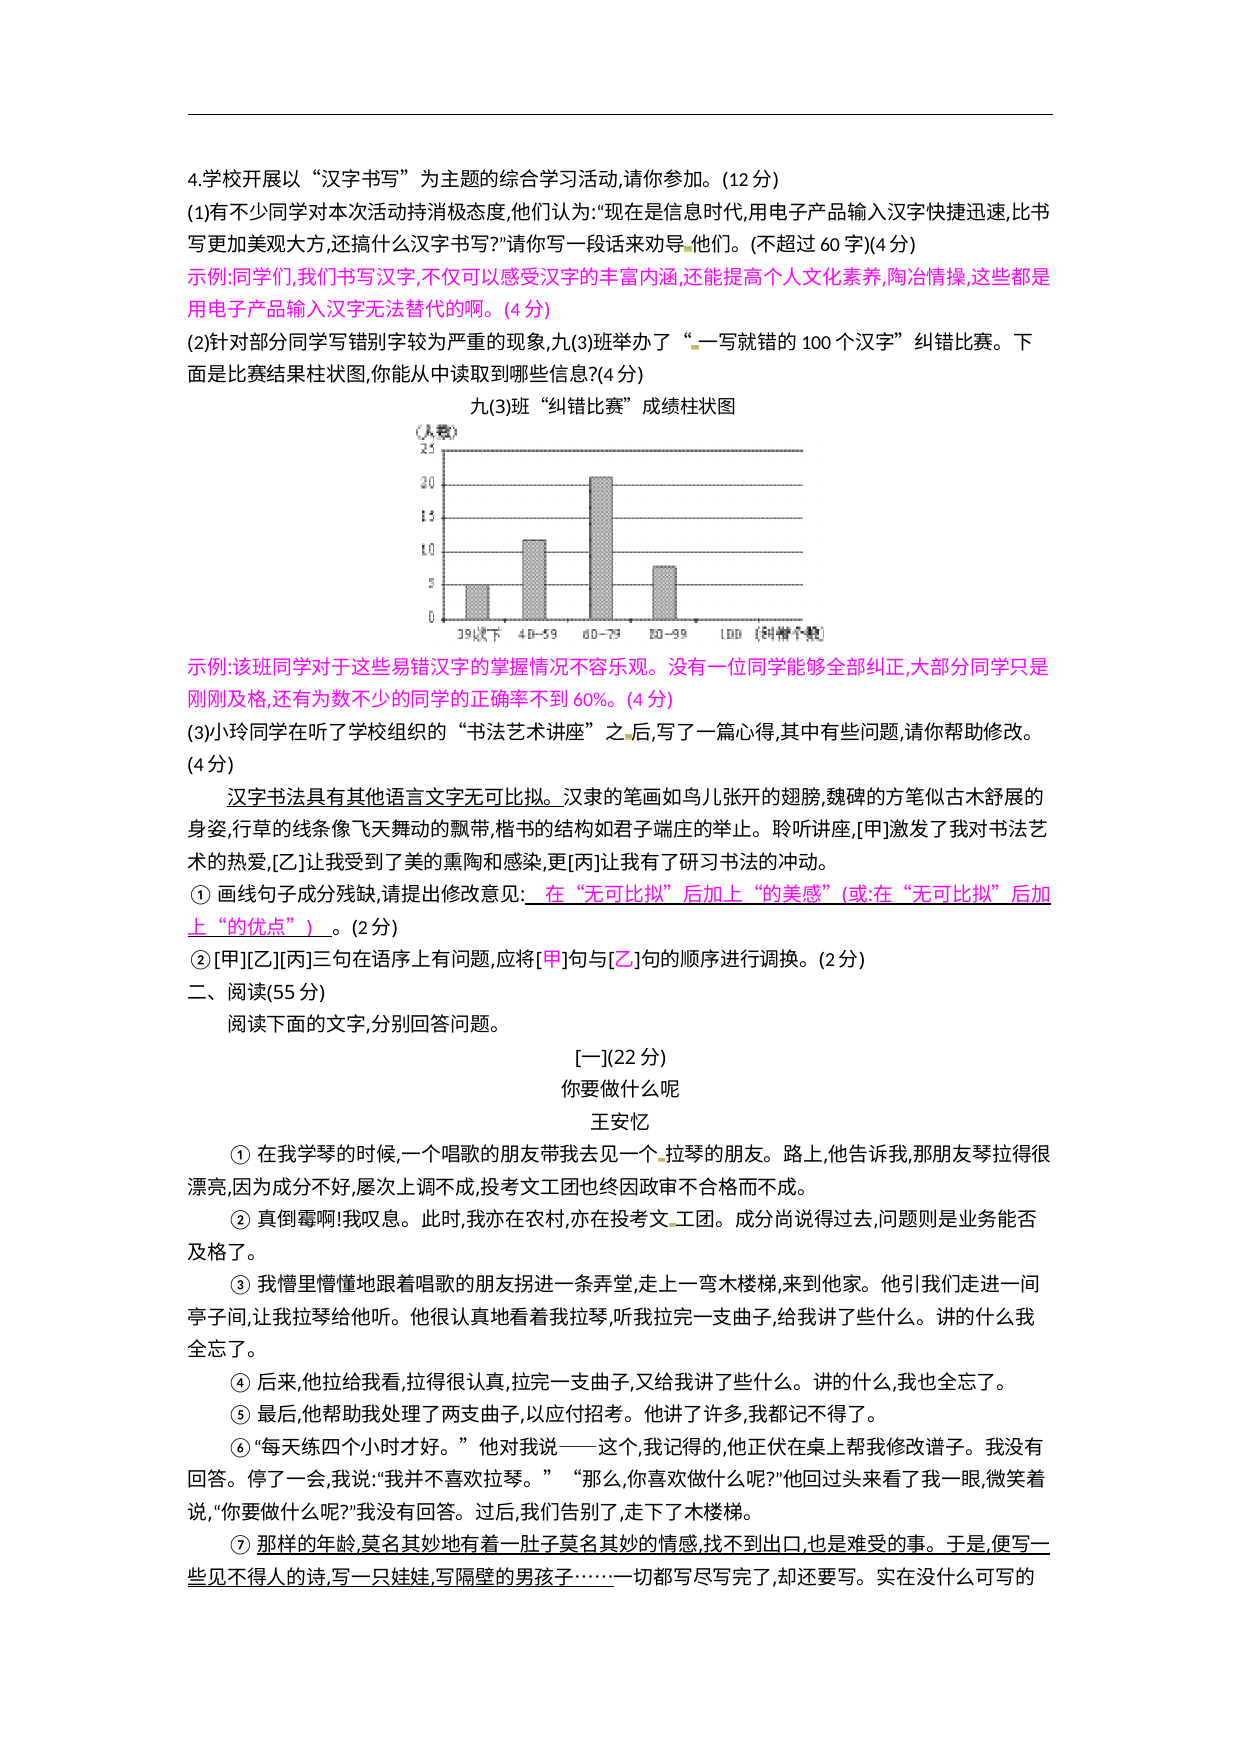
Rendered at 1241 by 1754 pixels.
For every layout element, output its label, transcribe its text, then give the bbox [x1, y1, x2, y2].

text 二、阅读(55分) [187, 974, 1053, 1007]
picture [691, 345, 699, 350]
picture [684, 246, 692, 252]
text ④后来,他拉给我看,拉得很认真,拉完一支曲子,又给我讲了些什么。讲的什么,我也全忘了。 [187, 1364, 1053, 1397]
text ①画线句子成分残缺,请提出修改意见: 在“无可比拟”后加上“的美感”(或:在“无可比拟”后加上“的优点”) 。(2分) [187, 877, 1053, 942]
text [一](22分) [187, 1039, 1053, 1072]
text 示例:该班同学对于这些易错汉字的掌握情况不容乐观。没有一位同学能够全部纠正,大部分同学只是刚刚及格,还有为数不少的同学的正确率不到60%。(4分) [187, 649, 1053, 714]
text 4.学校开展以“汉字书写”为主题的综合学习活动,请你参加。(12分) [187, 162, 1053, 194]
text ③我懵里懵懂地跟着唱歌的朋友拐进一条弄堂,走上一弯木楼梯,来到他家。他引我们走进一间亭子间,让我拉琴给他听。他很认真地看着我拉琴,听我拉完一支曲子,给我讲了些什么。讲的什么我全忘了。 [187, 1267, 1053, 1364]
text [187, 1527, 1053, 1592]
text (2)针对部分同学写错别字较为严重的现象,九(3)班举办了“一写就错的100个汉字”纠错比赛。下面是比赛结果柱状图,你能从中读取到哪些信息?(4分) [187, 324, 1053, 389]
text (1)有不少同学对本次活动持消极态度,他们认为:“现在是信息时代,用电子产品输入汉字快捷迅速,比书写更加美观大方,还搞什么汉字书写?”请你写一段话来劝导他们。(不超过60字)(4分) [187, 194, 1053, 259]
text ⑥“每天练四个小时才好。”他对我说——这个,我记得的,他正伏在桌上帮我修改谱子。我没有回答。停了一会,我说:“我并不喜欢拉琴。”“那么,你喜欢做什么呢?”他回过头来看了我一眼,微笑着说,“你要做什么呢?”我没有回答。过后,我们告别了,走下了木楼梯。 [187, 1429, 1053, 1527]
text ②[甲][乙][丙]三句在语序上有问题,应将[甲]句与[乙]句的顺序进行调换。(2分) [187, 942, 1053, 974]
text ⑤最后,他帮助我处理了两支曲子,以应付招考。他讲了许多,我都记不得了。 [187, 1397, 1053, 1429]
text 示例:同学们,我们书写汉字,不仅可以感受汉字的丰富内涵,还能提高个人文化素养,陶冶情操,这些都是用电子产品输入汉字无法替代的啊。(4分) [187, 259, 1053, 324]
text ①在我学琴的时候,一个唱歌的朋友带我去见一个拉琴的朋友。路上,他告诉我,那朋友琴拉得很漂亮,因为成分不好,屡次上调不成,投考文工团也终因政审不合格而不成。 [187, 1137, 1053, 1202]
text (3)小玲同学在听了学校组织的“书法艺术讲座”之后,写了一篇心得,其中有些问题,请你帮助修改。(4分) [187, 714, 1053, 779]
text 你要做什么呢 [187, 1072, 1053, 1104]
text 王安忆 [187, 1104, 1053, 1137]
picture [416, 421, 824, 644]
text 汉字书法具有其他语言文字无可比拟。汉隶的笔画如鸟儿张开的翅膀,魏碑的方笔似古木舒展的身姿,行草的线条像飞天舞动的飘带,楷书的结构如君子端庄的举止。聆听讲座,[甲]激发了我对书法艺术的热爱,[乙]让我受到了美的熏陶和感染,更[丙]让我有了研习书法的冲动。 [187, 779, 1053, 877]
text 阅读下面的文字,分别回答问题。 [187, 1007, 1053, 1039]
text ②真倒霉啊!我叹息。此时,我亦在农村,亦在投考文工团。成分尚说得过去,问题则是业务能否及格了。 [187, 1202, 1053, 1267]
picture [625, 734, 632, 740]
text 九(3)班“纠错比赛”成绩柱状图[来源:学科网ZXXK] [187, 389, 1053, 422]
